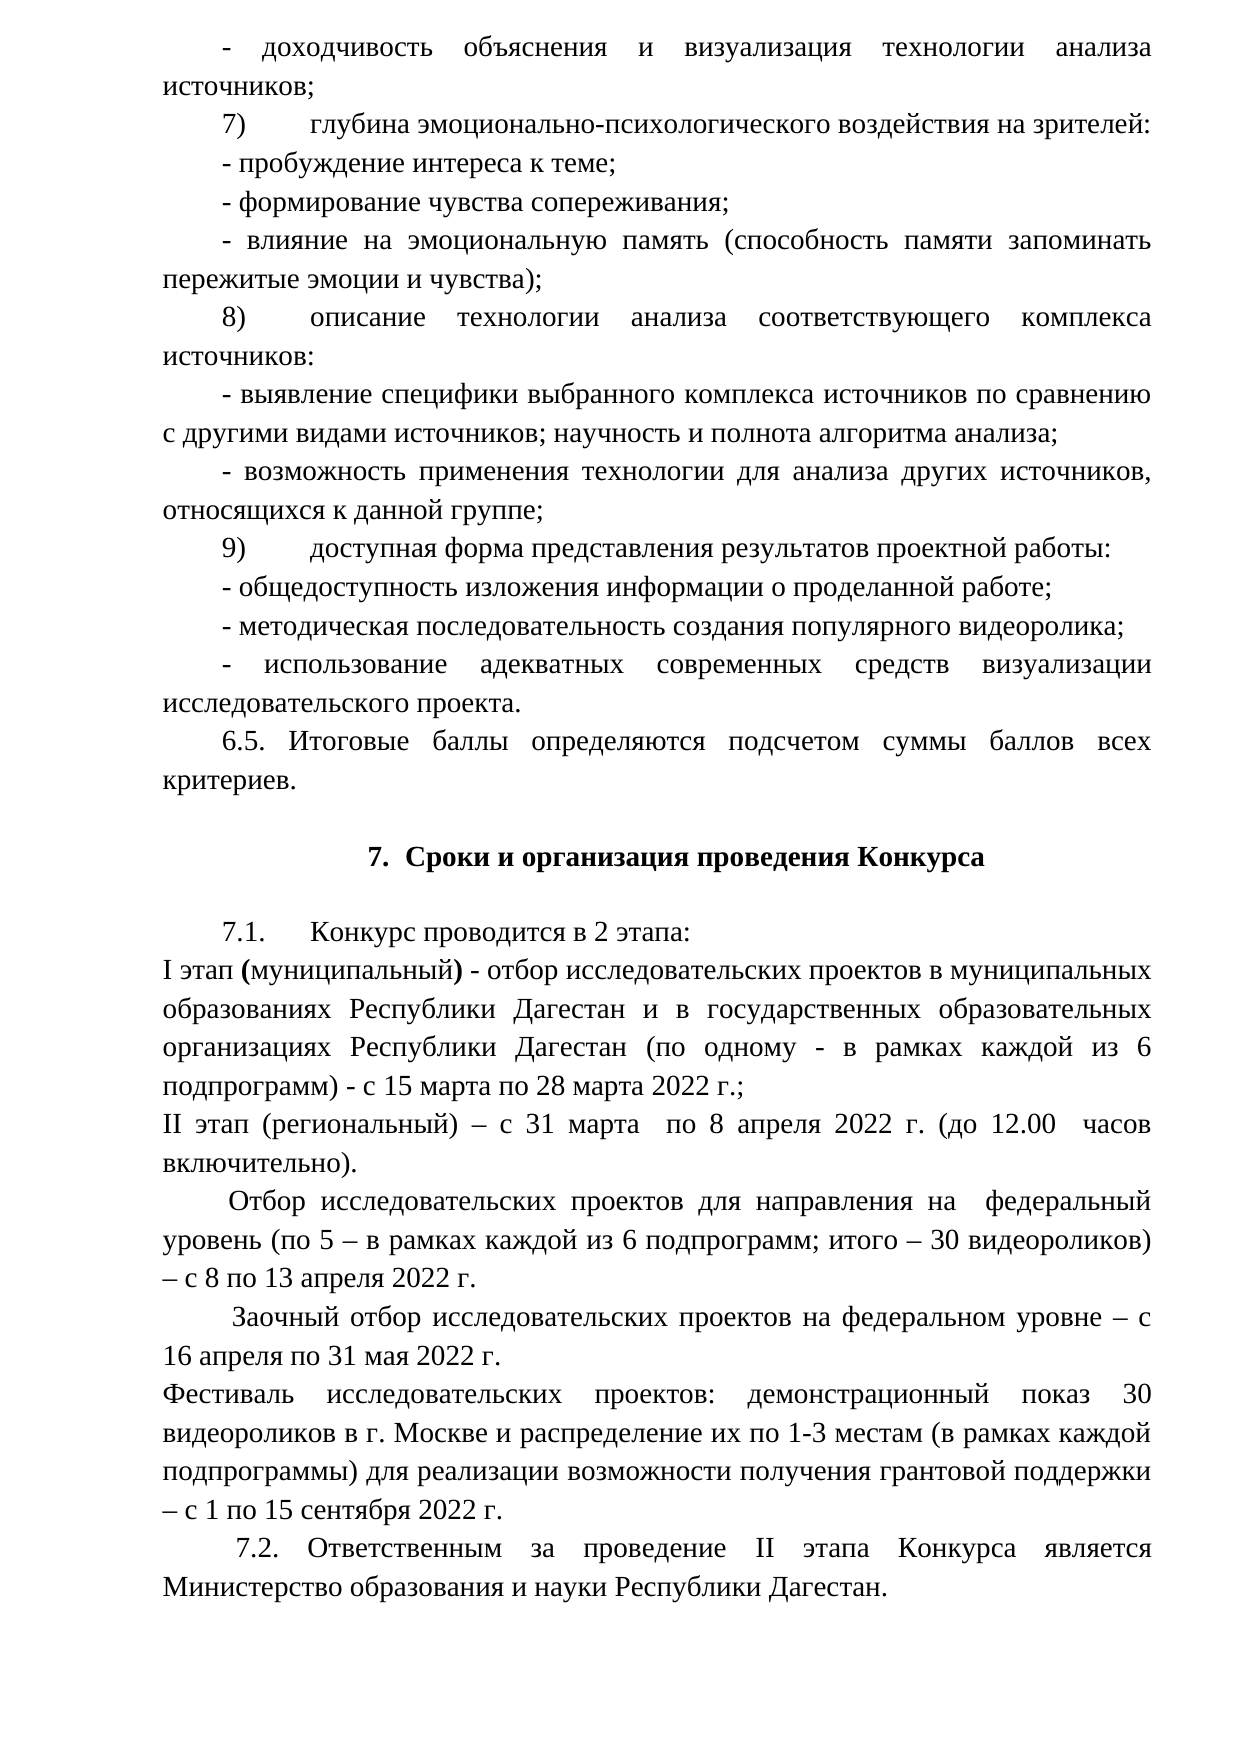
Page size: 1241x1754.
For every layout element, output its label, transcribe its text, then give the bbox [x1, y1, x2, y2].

text - влияние на эмоциональную память (способность памяти запоминать пережитые эмоции и чувства); [162, 222, 1152, 294]
text - общедоступность изложения информации о проделанной работе; [162, 569, 1152, 603]
list описание технологии анализа соответствующего комплекса источников: [162, 299, 1152, 371]
text - методическая последовательность создания популярного видеоролика; [162, 608, 1152, 641]
text II этап (региональный) – с 31 марта по 8 апреля 2022 г. (до 12.00 часов включительно). [162, 1106, 1152, 1178]
text 7.2. Ответственным за проведение II этапа Конкурса является Министерство образования и науки Республики Дагестан. [162, 1530, 1152, 1602]
list глубина эмоционально-психологического воздействия на зрителей: [162, 107, 1152, 140]
list Сроки и организация проведения Конкурса [200, 839, 1152, 872]
text - возможность применения технологии для анализа других источников, относящихся к данной группе; [162, 453, 1152, 526]
text Заочный отбор исследовательских проектов на федеральном уровне – с 16 апреля по 31 мая 2022 г. [162, 1299, 1152, 1371]
text - доходчивость объяснения и визуализация технологии анализа источников; [162, 29, 1152, 102]
text I этап (муниципальный) - отбор исследовательских проектов в муниципальных образованиях Республики Дагестан и в государственных образовательных организациях Республики Дагестан (по одному - в рамках каждой из 6 подпрограмм) - с 15 марта по 28 марта 2022 г.; [162, 952, 1152, 1101]
text 6.5. Итоговые баллы определяются подсчетом суммы баллов всех критериев. [162, 723, 1152, 795]
list Конкурс проводится в 2 этапа: [162, 914, 1152, 947]
text Фестиваль исследовательских проектов: демонстрационный показ 30 видеороликов в г. Москве и распределение их по 1-3 местам (в рамках каждой подпрограммы) для реализации возможности получения грантовой поддержки – с 1 по 15 сентября 2022 г. [162, 1376, 1152, 1525]
text Отбор исследовательских проектов для направления на федеральный уровень (по 5 – в рамках каждой из 6 подпрограмм; итого – 30 видеороликов) – с 8 по 13 апреля 2022 г. [162, 1183, 1152, 1294]
text - пробуждение интереса к теме; [222, 145, 1152, 179]
text - использование адекватных современных средств визуализации исследовательского проекта. [162, 646, 1152, 718]
list доступная форма представления результатов проектной работы: [162, 531, 1152, 564]
text - формирование чувства сопереживания; [162, 184, 1152, 217]
text - выявление специфики выбранного комплекса источников по сравнению с другими видами источников; научность и полнота алгоритма анализа; [162, 376, 1152, 448]
